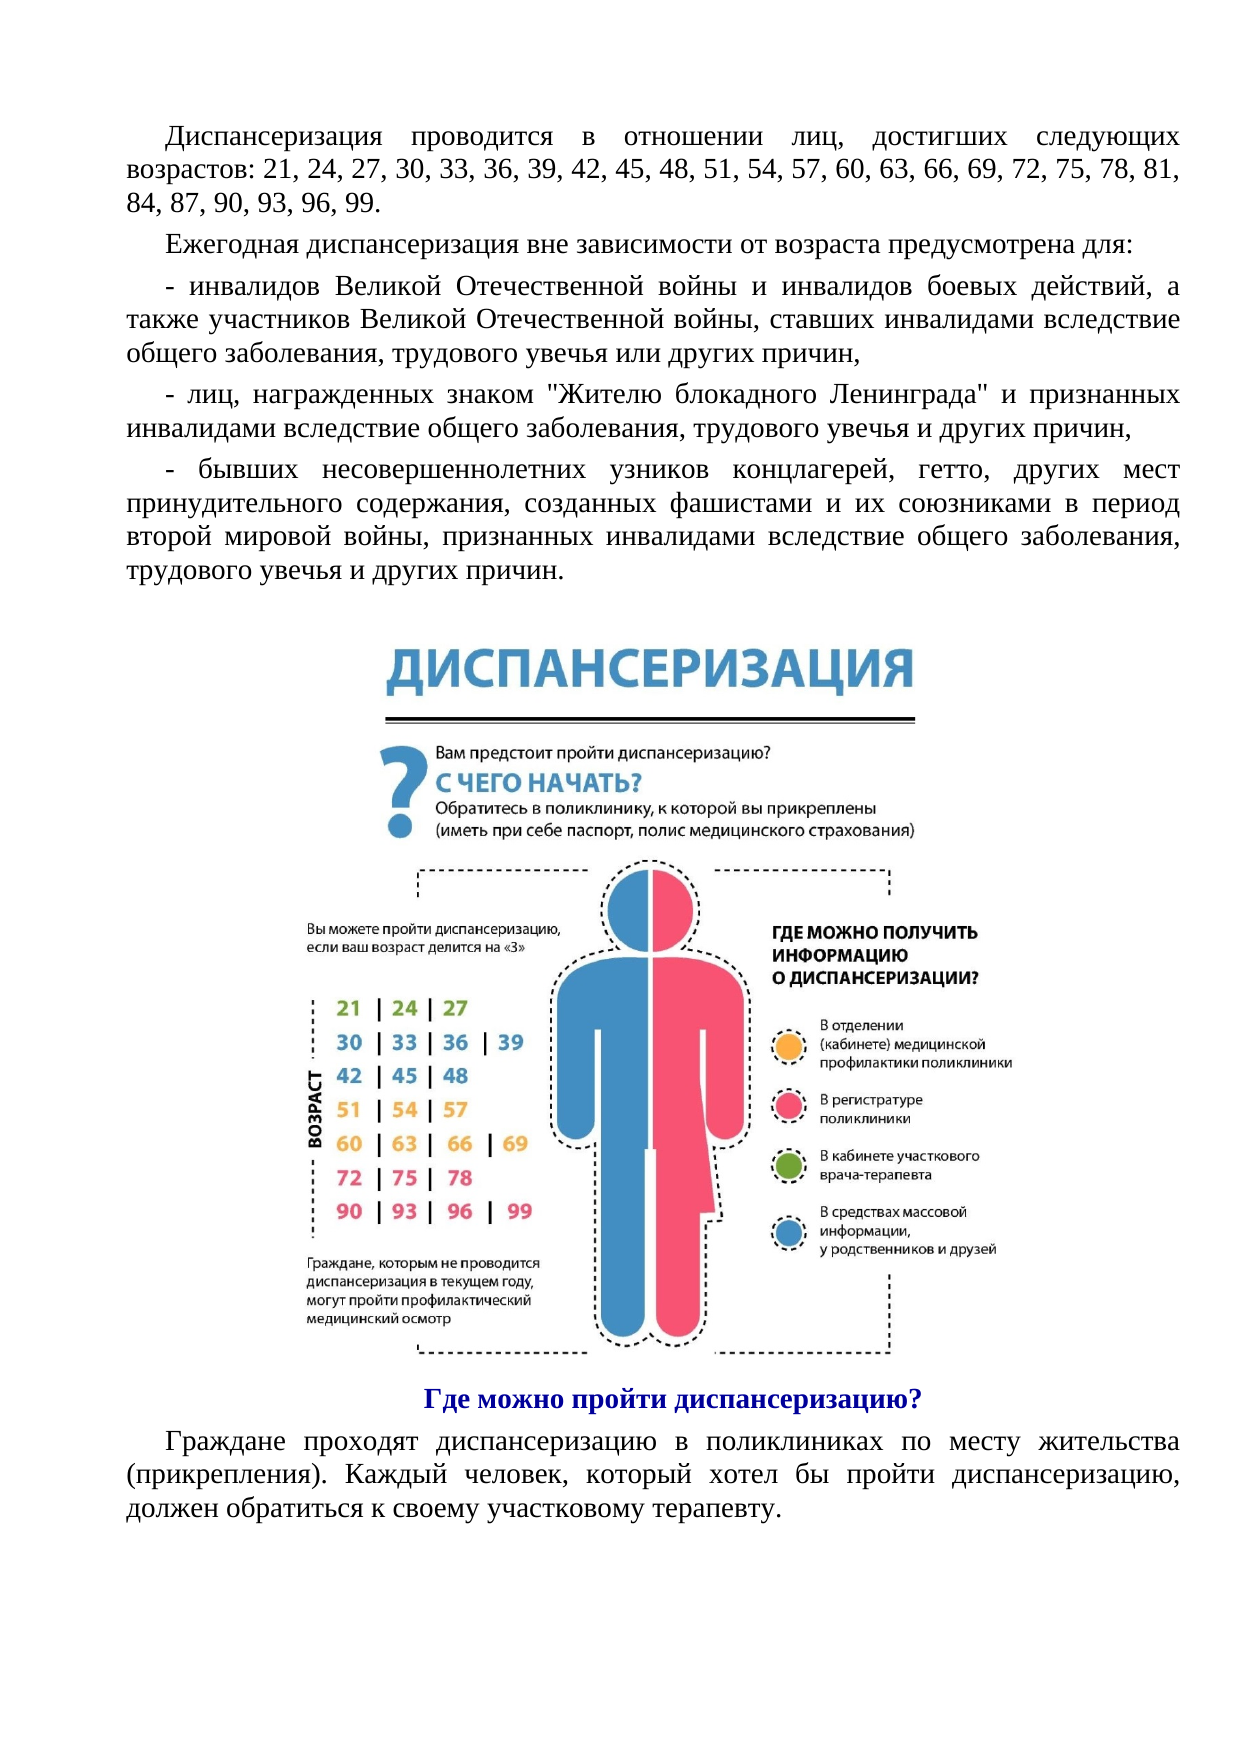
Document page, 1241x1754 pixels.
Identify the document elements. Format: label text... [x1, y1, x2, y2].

text Граждане проходят диспансеризацию в поликлиниках по месту жительства (прикрепления). Каждый человек, который хотел бы пройти диспансеризацию, должен обратиться к своему участковому терапевту. [126, 1423, 1181, 1523]
text - инвалидов Великой Отечественной войны и инвалидов боевых действий, а также участников Великой Отечественной войны, ставших инвалидами вследствие общего заболевания, трудового увечья или других причин, [126, 268, 1181, 368]
text Диспансеризация проводится в отношении лиц, достигших следующих возрастов: 21, 24, 27, 30, 33, 36, 39, 42, 45, 48, 51, 54, 57, 60, 63, 66, 69, 72, 75, 78, 81, 84, 87, 90, 93, 96, 99. [126, 118, 1181, 219]
text - лиц, награжденных знаком "Жителю блокадного Ленинграда" и признанных инвалидами вследствие общего заболевания, трудового увечья и других причин, [126, 376, 1181, 443]
text Где можно пройти диспансеризацию? [126, 1381, 1181, 1415]
picture [259, 593, 1041, 1374]
text Ежегодная диспансеризация вне зависимости от возраста предусмотрена для: [126, 227, 1181, 260]
text - бывших несовершеннолетних узников концлагерей, гетто, других мест принудительного содержания, созданных фашистами и их союзниками в период второй мировой войны, признанных инвалидами вследствие общего заболевания, трудового увечья и других причин. [126, 451, 1181, 585]
